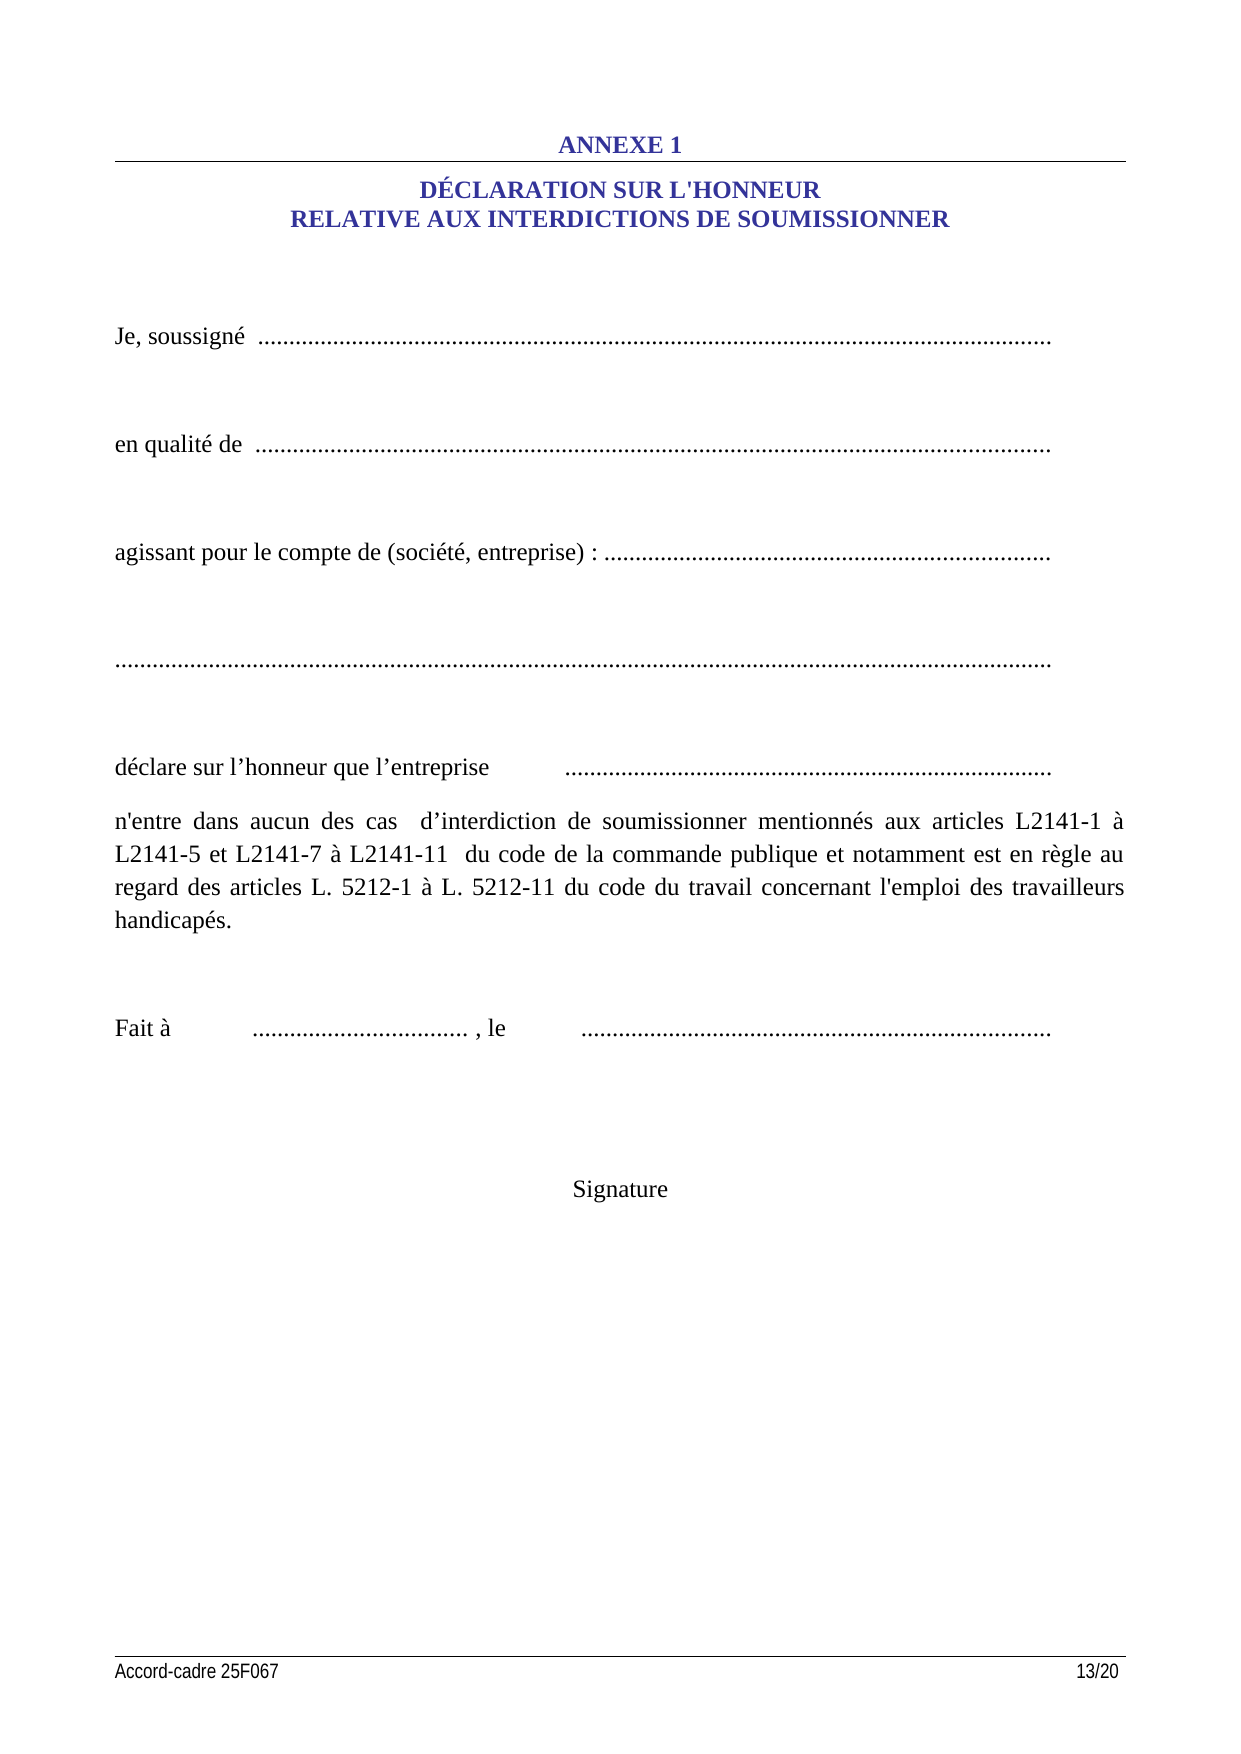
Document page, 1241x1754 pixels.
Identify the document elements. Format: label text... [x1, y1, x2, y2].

text Signature [114, 1174, 1126, 1203]
text ANNEXE 1 [114, 131, 1126, 162]
text n'entre dans aucun des cas d’interdiction de soumissionner mentionnés aux articles L2141-1 à L2141-5 et L2141-7 à L2141-11 du code de la commande publique et notamment est en règle au regard des articles L. 5212-1 à L. 5212-11 du code du travail concernant l'emploi des travailleurs handicapés. [114, 806, 1126, 934]
text Fait à , le [114, 1013, 1126, 1042]
text Je, soussigné [114, 321, 1126, 350]
text déclare sur l’honneur que l’entreprise [114, 752, 1126, 781]
text DÉCLARATION SUR L'HONNEUR relative aux interdictions de soumissionner [114, 175, 1126, 232]
text agissant pour le compte de (société, entreprise) : [114, 537, 1126, 566]
text en qualité de [114, 429, 1126, 458]
